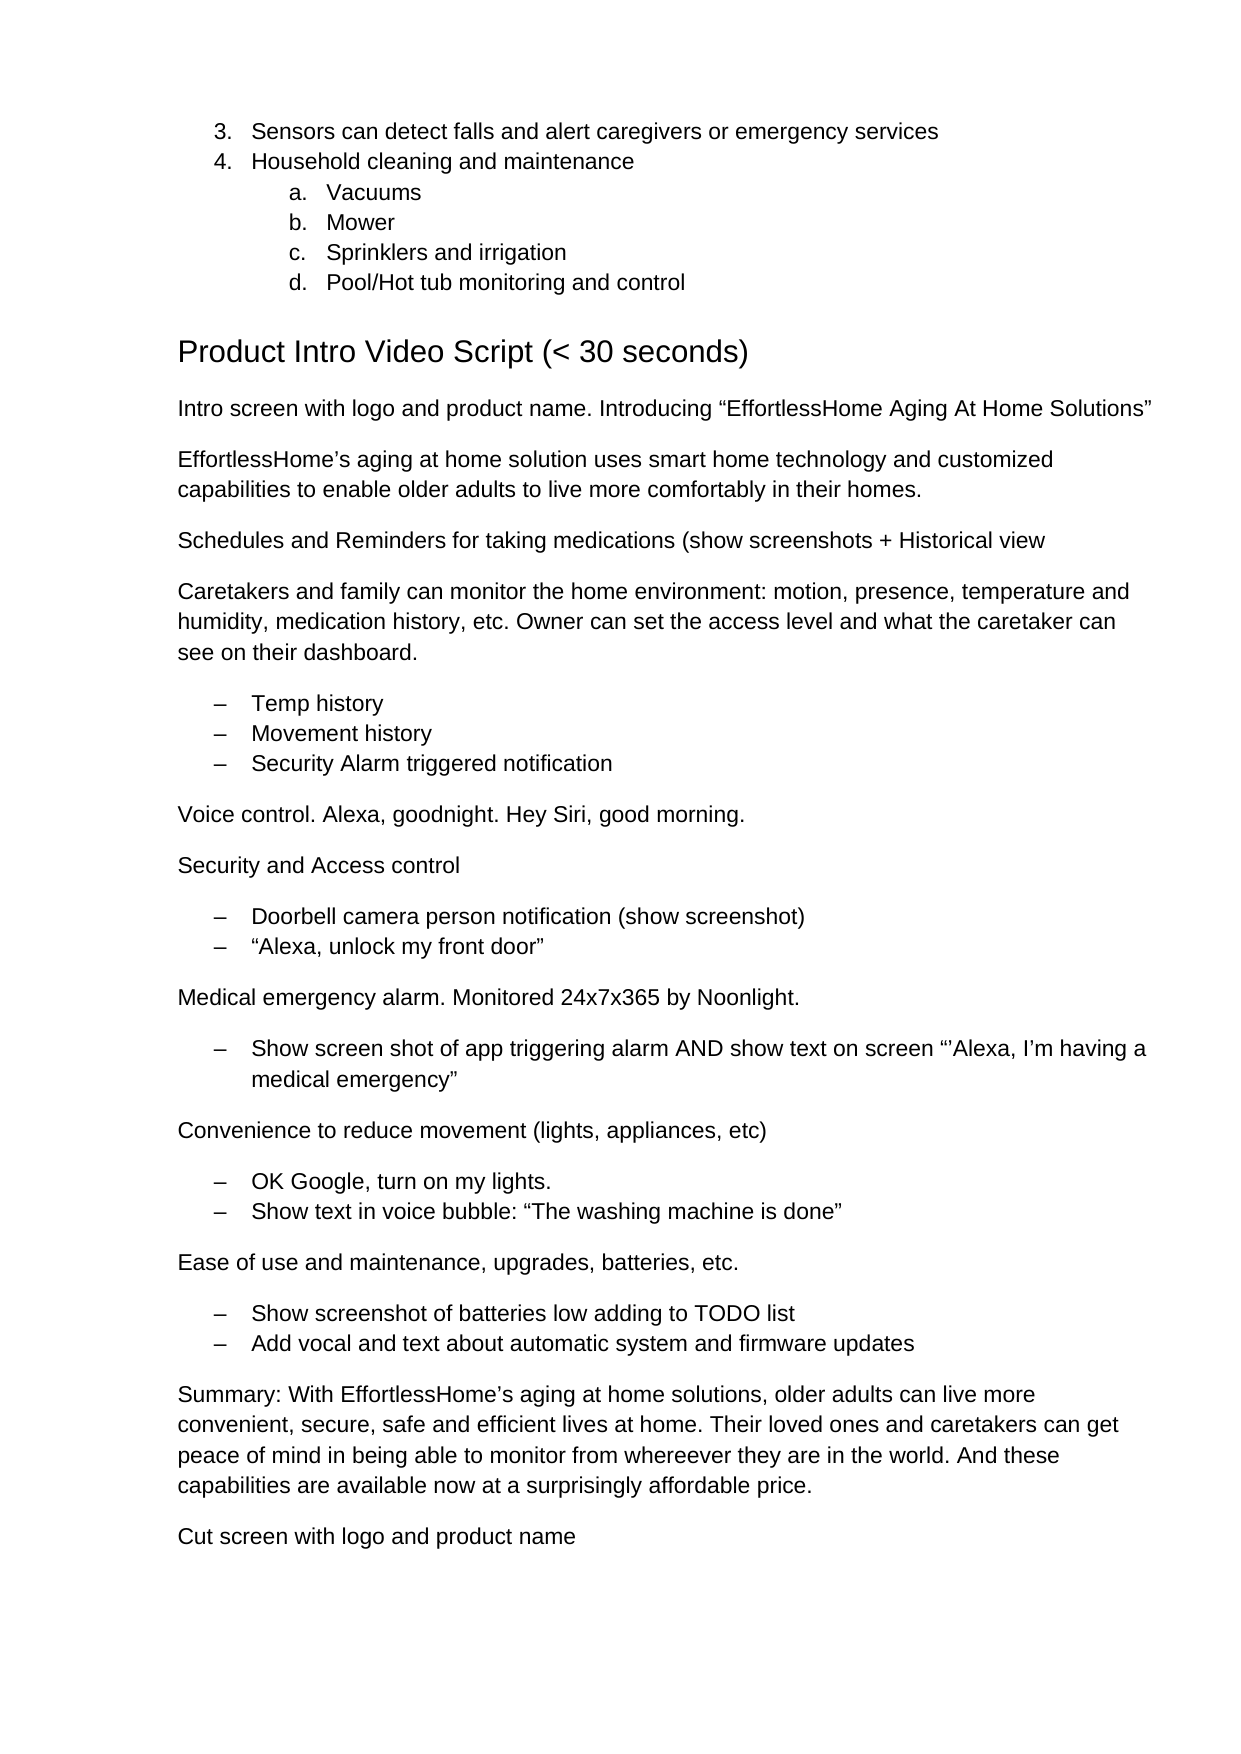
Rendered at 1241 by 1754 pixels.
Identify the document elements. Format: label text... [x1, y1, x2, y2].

list Show screen shot of app triggering alarm AND show text on screen “’Alexa, I’m having a medical emergency” [213, 1035, 1152, 1092]
list Doorbell camera person notification (show screenshot) [213, 903, 1152, 929]
text Voice control. Alexa, goodnight. Hey Siri, good morning. [177, 801, 1152, 827]
list Household cleaning and maintenance [213, 148, 1152, 175]
text Medical emergency alarm. Monitored 24x7x365 by Noonlight. [177, 984, 1152, 1011]
list Pool/Hot tub monitoring and control [288, 269, 1152, 296]
list Sprinklers and irrigation [288, 239, 1152, 265]
list OK Google, turn on my lights. [213, 1168, 1152, 1194]
text Schedules and Reminders for taking medications (show screenshots + Historical view [177, 527, 1152, 553]
text Ease of use and maintenance, upgrades, batteries, etc. [177, 1249, 1152, 1275]
text Security and Access control [177, 852, 1152, 878]
list Show text in voice bubble: “The washing machine is done” [213, 1198, 1152, 1224]
list Movement history [213, 720, 1152, 746]
list Mower [288, 209, 1152, 235]
text Intro screen with logo and product name. Introducing “EffortlessHome Aging At Home Solutions” [177, 395, 1152, 421]
list Security Alarm triggered notification [213, 750, 1152, 776]
text Cut screen with logo and product name [177, 1523, 1152, 1549]
list Show screenshot of batteries low adding to TODO list [213, 1300, 1152, 1326]
list Vacuums [288, 178, 1152, 205]
list Add vocal and text about automatic system and firmware updates [213, 1330, 1152, 1357]
text Convenience to reduce movement (lights, appliances, etc) [177, 1117, 1152, 1143]
list “Alexa, unlock my front door” [213, 933, 1152, 960]
text Summary: With EffortlessHome’s aging at home solutions, older adults can live more convenient, secure, safe and efficient lives at home. Their loved ones and caretakers can get peace of mind in being able to monitor from whereever they are in the world. And these capabilities are available now at a surprisingly affordable price. [177, 1381, 1152, 1498]
text EffortlessHome’s aging at home solution uses smart home technology and customized capabilities to enable older adults to live more comfortably in their homes. [177, 446, 1152, 502]
list Temp history [213, 689, 1152, 716]
text Caretakers and family can monitor the home environment: motion, presence, temperature and humidity, medication history, etc. Owner can set the access level and what the caretaker can see on their dashboard. [177, 578, 1152, 665]
list Sensors can detect falls and alert caregivers or emergency services [213, 118, 1152, 144]
subtitle Product Intro Video Script (< 30 seconds) [177, 333, 1152, 369]
